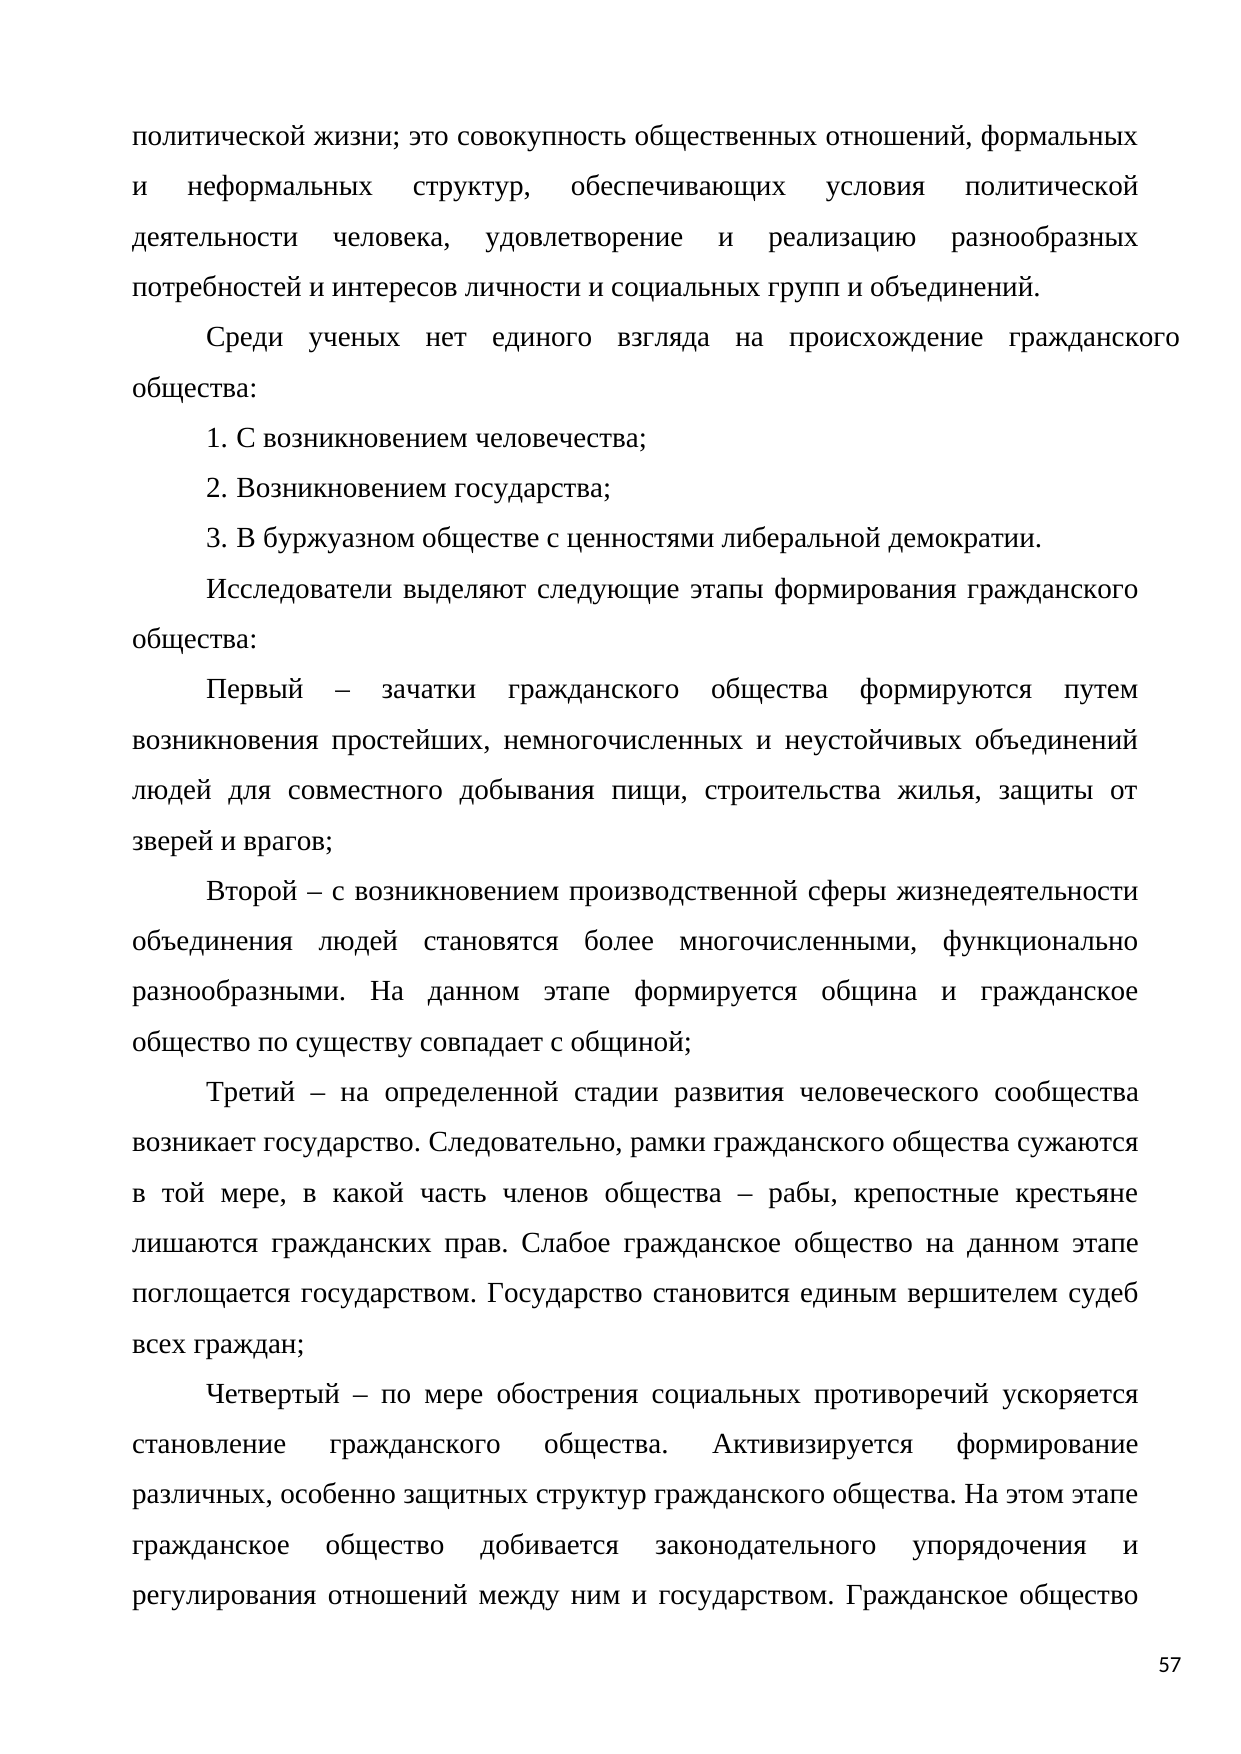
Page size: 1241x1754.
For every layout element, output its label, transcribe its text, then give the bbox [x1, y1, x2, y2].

list С возникновением человечества; [132, 420, 1181, 453]
text Первый – зачатки гражданского общества формируются путем возникновения простейших, немногочисленных и неустойчивых объединений людей для совместного добывания пищи, строительства жилья, защиты от зверей и врагов; [132, 672, 1139, 856]
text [132, 118, 1139, 303]
text Второй – с возникновением производственной сферы жизнедеятельности объединения людей становятся более многочисленными, функционально разнообразными. На данном этапе формируется община и гражданское общество по существу совпадает с общиной; [132, 873, 1139, 1057]
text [132, 1376, 1139, 1611]
list В буржуазном обществе с ценностями либеральной демократии. [132, 521, 1181, 554]
text Среди ученых нет единого взгляда на происхождение гражданского общества: [132, 319, 1181, 403]
text Третий – на определенной стадии развития человеческого сообщества возникает государство. Следовательно, рамки гражданского общества сужаются в той мере, в какой часть членов общества – рабы, крепостные крестьяне лишаются гражданских прав. Слабое гражданское общество на данном этапе поглощается государством. Государство становится единым вершителем судеб всех граждан; [132, 1074, 1139, 1359]
list Возникновением государства; [132, 470, 1181, 504]
text Исследователи выделяют следующие этапы формирования гражданского общества: [132, 571, 1139, 655]
